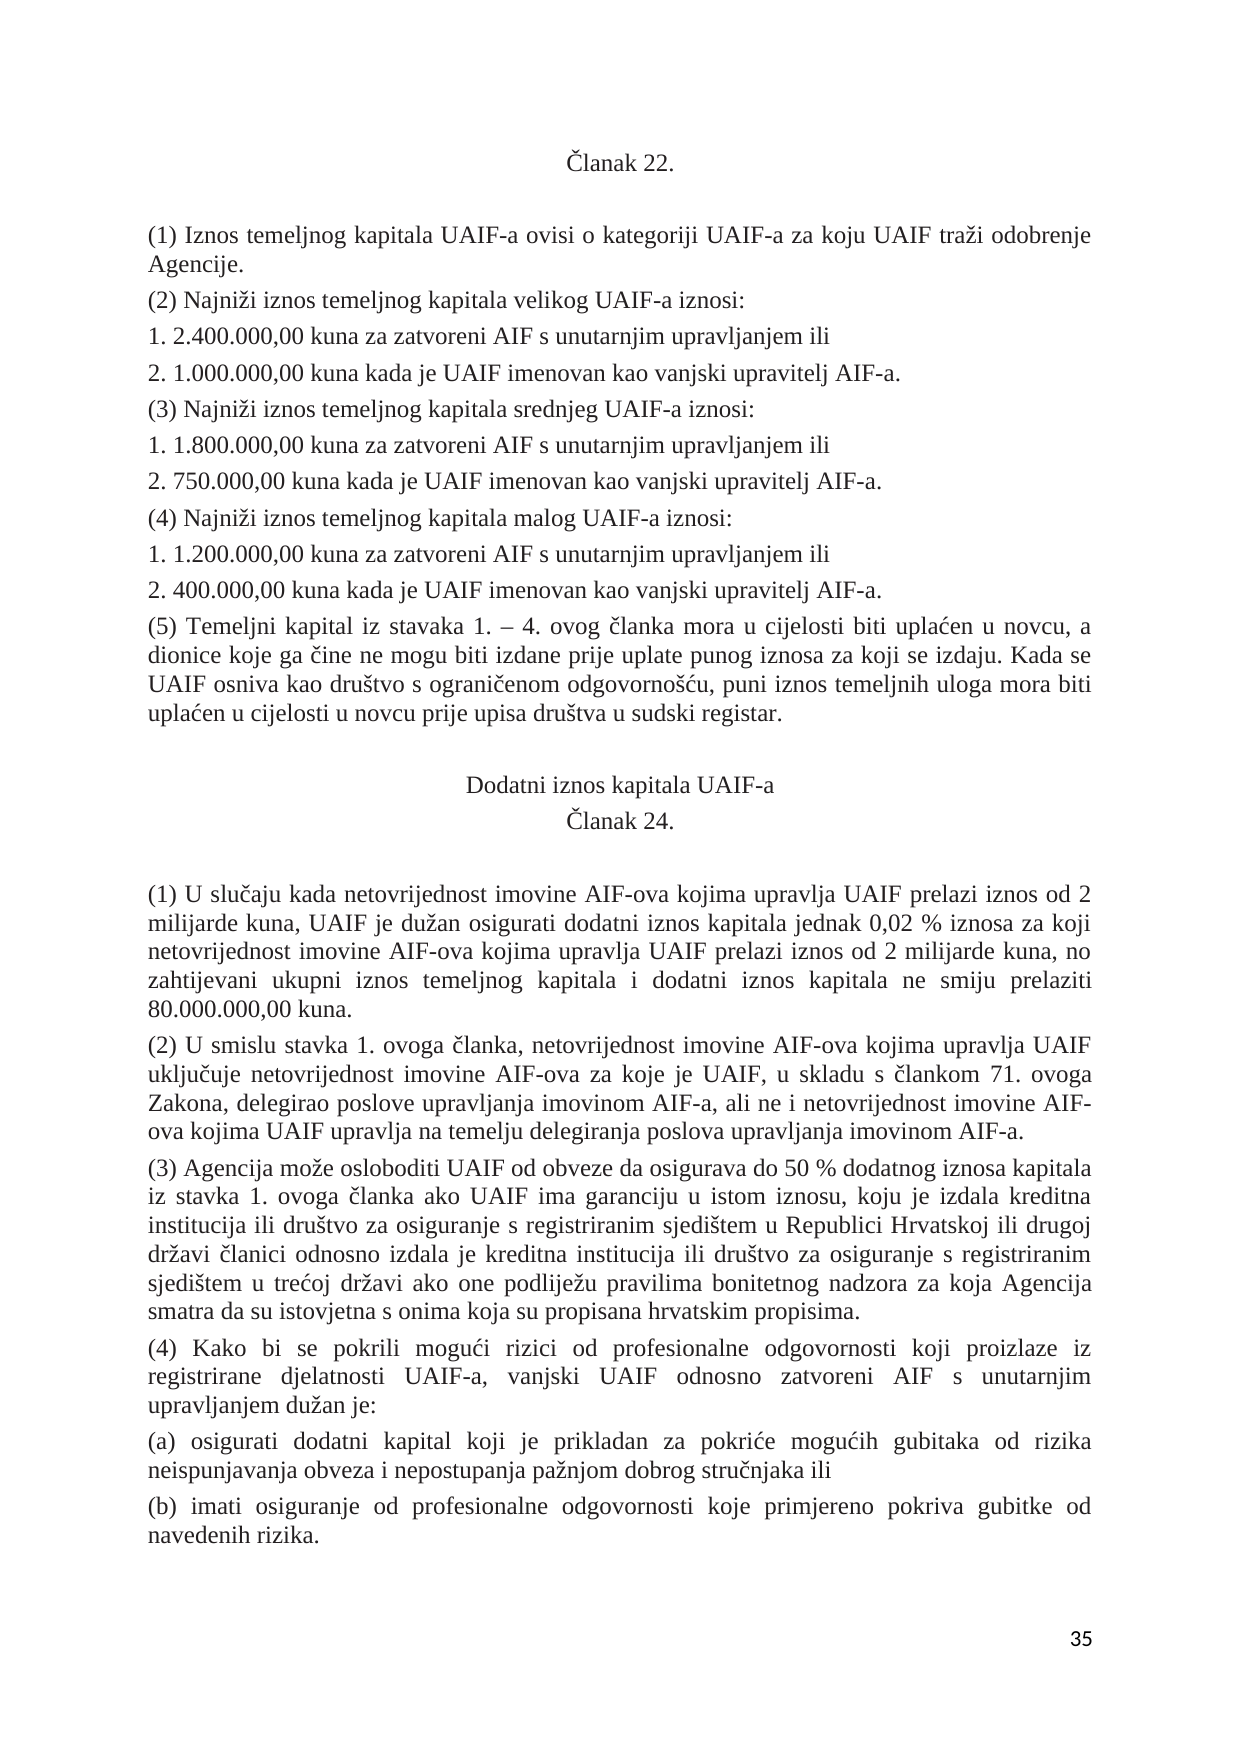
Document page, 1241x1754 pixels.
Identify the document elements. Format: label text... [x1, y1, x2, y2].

text 2. 750.000,00 kuna kada je UAIF imenovan kao vanjski upravitelj AIF-a. [148, 466, 1093, 495]
text (3) Najniži iznos temeljnog kapitala srednjeg UAIF-a iznosi: [148, 394, 1093, 423]
text Članak 22. [148, 148, 1093, 176]
text 2. 1.000.000,00 kuna kada je UAIF imenovan kao vanjski upravitelj AIF-a. [148, 358, 1093, 386]
text 1. 1.800.000,00 kuna za zatvoreni AIF s unutarnjim upravljanjem ili [148, 430, 1093, 459]
text (3) Agencija može osloboditi UAIF od obveze da osigurava do 50 % dodatnog iznosa kapitala iz stavka 1. ovoga članka ako UAIF ima garanciju u istom iznosu, koju je izdala kreditna institucija ili društvo za osiguranje s registriranim sjedištem u Republici Hrvatskoj ili drugoj državi članici odnosno izdala je kreditna institucija ili društvo za osiguranje s registriranim sjedištem u trećoj državi ako one podliježu pravilima bonitetnog nadzora za koja Agencija smatra da su istovjetna s onima koja su propisana hrvatskim propisima. [148, 1153, 1093, 1325]
text (5) Temeljni kapital iz stavaka 1. – 4. ovog članka mora u cijelosti biti uplaćen u novcu, a dionice koje ga čine ne mogu biti izdane prije uplate punog iznosa za koji se izdaju. Kada se UAIF osniva kao društvo s ograničenom odgovornošću, puni iznos temeljnih uloga mora biti uplaćen u cijelosti u novcu prije upisa društva u sudski registar. [148, 611, 1093, 726]
text (2) U smislu stavka 1. ovoga članka, netovrijednost imovine AIF-ova kojima upravlja UAIF uključuje netovrijednost imovine AIF-ova za koje je UAIF, u skladu s člankom 71. ovoga Zakona, delegirao poslove upravljanja imovinom AIF-a, ali ne i netovrijednost imovine AIF-ova kojima UAIF upravlja na temelju delegiranja poslova upravljanja imovinom AIF-a. [148, 1030, 1093, 1145]
text 2. 400.000,00 kuna kada je UAIF imenovan kao vanjski upravitelj AIF-a. [148, 575, 1093, 604]
text (b) imati osiguranje od profesionalne odgovornosti koje primjereno pokriva gubitke od navedenih rizika. [148, 1491, 1093, 1549]
text (4) Najniži iznos temeljnog kapitala malog UAIF-a iznosi: [148, 503, 1093, 531]
text (1) Iznos temeljnog kapitala UAIF-a ovisi o kategoriji UAIF-a za koju UAIF traži odobrenje Agencije. [148, 220, 1093, 278]
text Članak 24. [148, 806, 1093, 835]
text Dodatni iznos kapitala UAIF-a [148, 770, 1093, 799]
text 1. 2.400.000,00 kuna za zatvoreni AIF s unutarnjim upravljanjem ili [148, 321, 1093, 350]
text 1. 1.200.000,00 kuna za zatvoreni AIF s unutarnjim upravljanjem ili [148, 539, 1093, 568]
text (4) Kako bi se pokrili mogući rizici od profesionalne odgovornosti koji proizlaze iz registrirane djelatnosti UAIF-a, vanjski UAIF odnosno zatvoreni AIF s unutarnjim upravljanjem dužan je: [148, 1333, 1093, 1419]
text (a) osigurati dodatni kapital koji je prikladan za pokriće mogućih gubitaka od rizika neispunjavanja obveza i nepostupanja pažnjom dobrog stručnjaka ili [148, 1426, 1093, 1484]
text (2) Najniži iznos temeljnog kapitala velikog UAIF-a iznosi: [148, 285, 1093, 314]
text (1) U slučaju kada netovrijednost imovine AIF-ova kojima upravlja UAIF prelazi iznos od 2 milijarde kuna, UAIF je dužan osigurati dodatni iznos kapitala jednak 0,02 % iznosa za koji netovrijednost imovine AIF-ova kojima upravlja UAIF prelazi iznos od 2 milijarde kuna, no zahtijevani ukupni iznos temeljnog kapitala i dodatni iznos kapitala ne smiju prelaziti 80.000.000,00 kuna. [148, 879, 1093, 1023]
